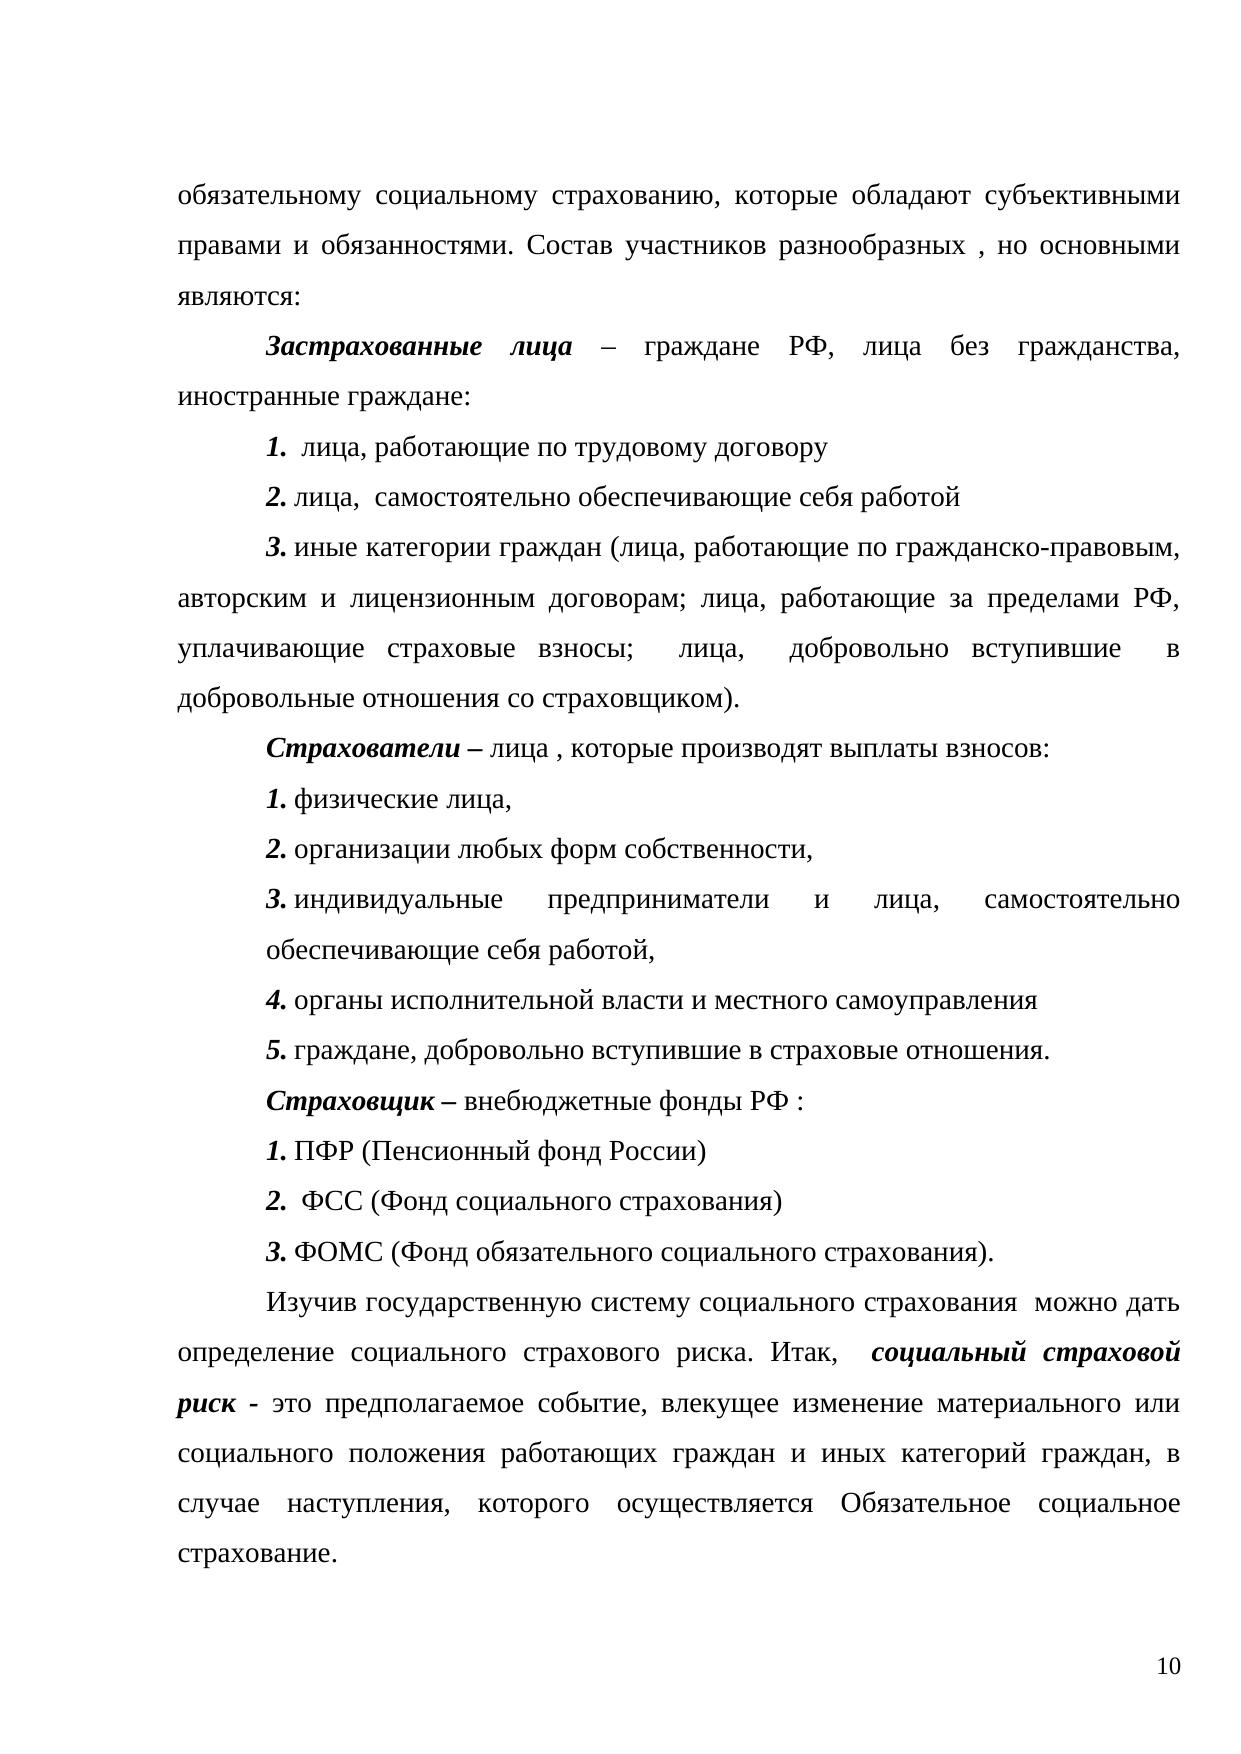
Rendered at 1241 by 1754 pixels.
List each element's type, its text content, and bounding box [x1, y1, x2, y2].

list лица, самостоятельно обеспечивающие себя работой [177, 479, 1181, 513]
text Изучив государственную систему социального страхования можно дать определение социального страхового риска. Итак, социальный страховой риск - это предполагаемое событие, влекущее изменение материального или социального положения работающих граждан и иных категорий граждан, в случае наступления, которого осуществляется Обязательное социальное страхование. [177, 1284, 1181, 1569]
list иные категории граждан (лица, работающие по гражданско-правовым, авторским и лицензионным договорам; лица, работающие за пределами РФ, уплачивающие страховые взносы; лица, добровольно вступившие в добровольные отношения со страховщиком). [177, 529, 1181, 714]
text Застрахованные лица – граждане РФ, лица без гражданства, иностранные граждане: [177, 328, 1181, 412]
list организации любых форм собственности, [266, 831, 1181, 865]
text Страхователи – лица , которые производят выплаты взносов: [177, 731, 1181, 764]
list физические лица, [266, 781, 1181, 814]
list ФСС (Фонд социального страхования) [266, 1183, 1181, 1217]
list лица, работающие по трудовому договору [177, 429, 1181, 462]
list граждане, добровольно вступившие в страховые отношения. [266, 1032, 1181, 1066]
list индивидуальные предприниматели и лица, самостоятельно обеспечивающие себя работой, [266, 882, 1181, 965]
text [177, 177, 1181, 311]
list ФОМС (Фонд обязательного социального страхования). [266, 1234, 1181, 1267]
text Страховщик – внебюджетные фонды РФ : [177, 1083, 1181, 1116]
list ПФР (Пенсионный фонд России) [266, 1133, 1181, 1167]
list органы исполнительной власти и местного самоуправления [266, 982, 1181, 1016]
